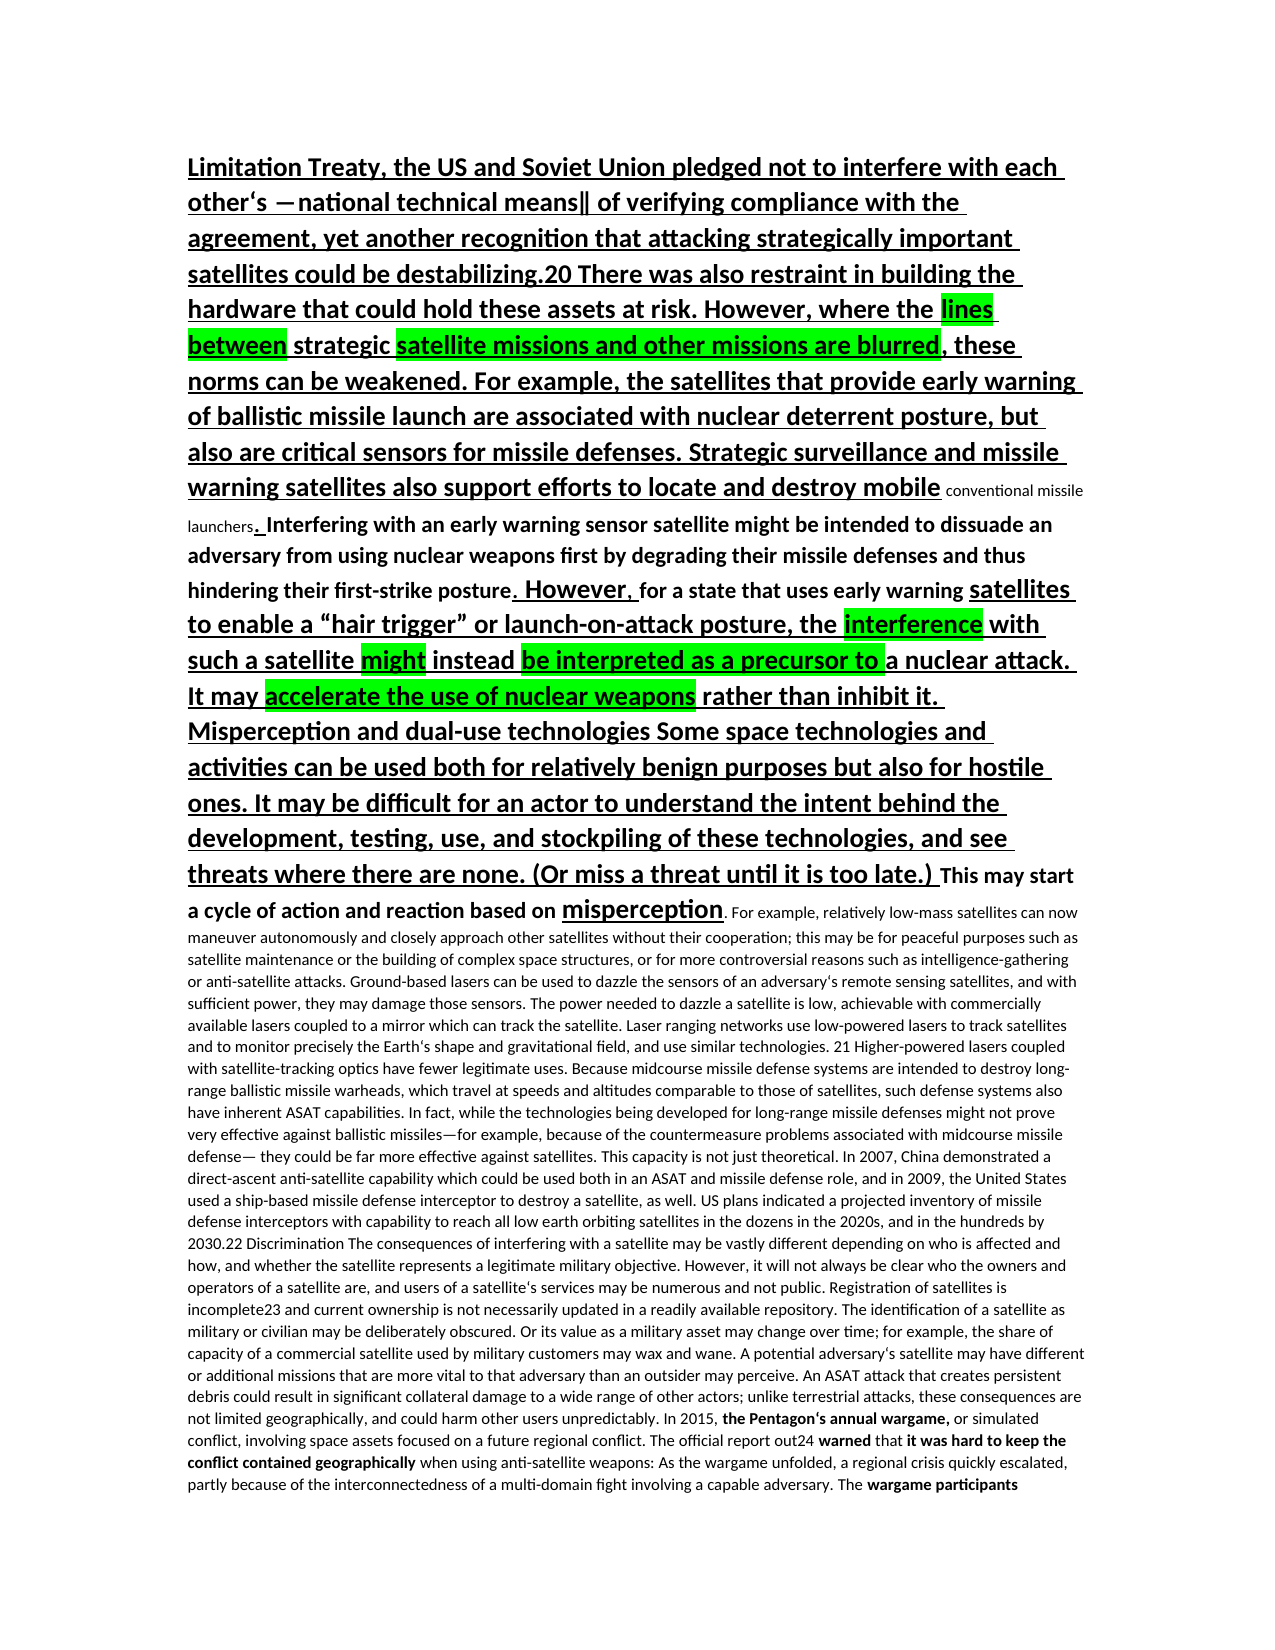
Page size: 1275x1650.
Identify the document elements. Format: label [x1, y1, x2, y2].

text [187, 150, 1087, 1494]
